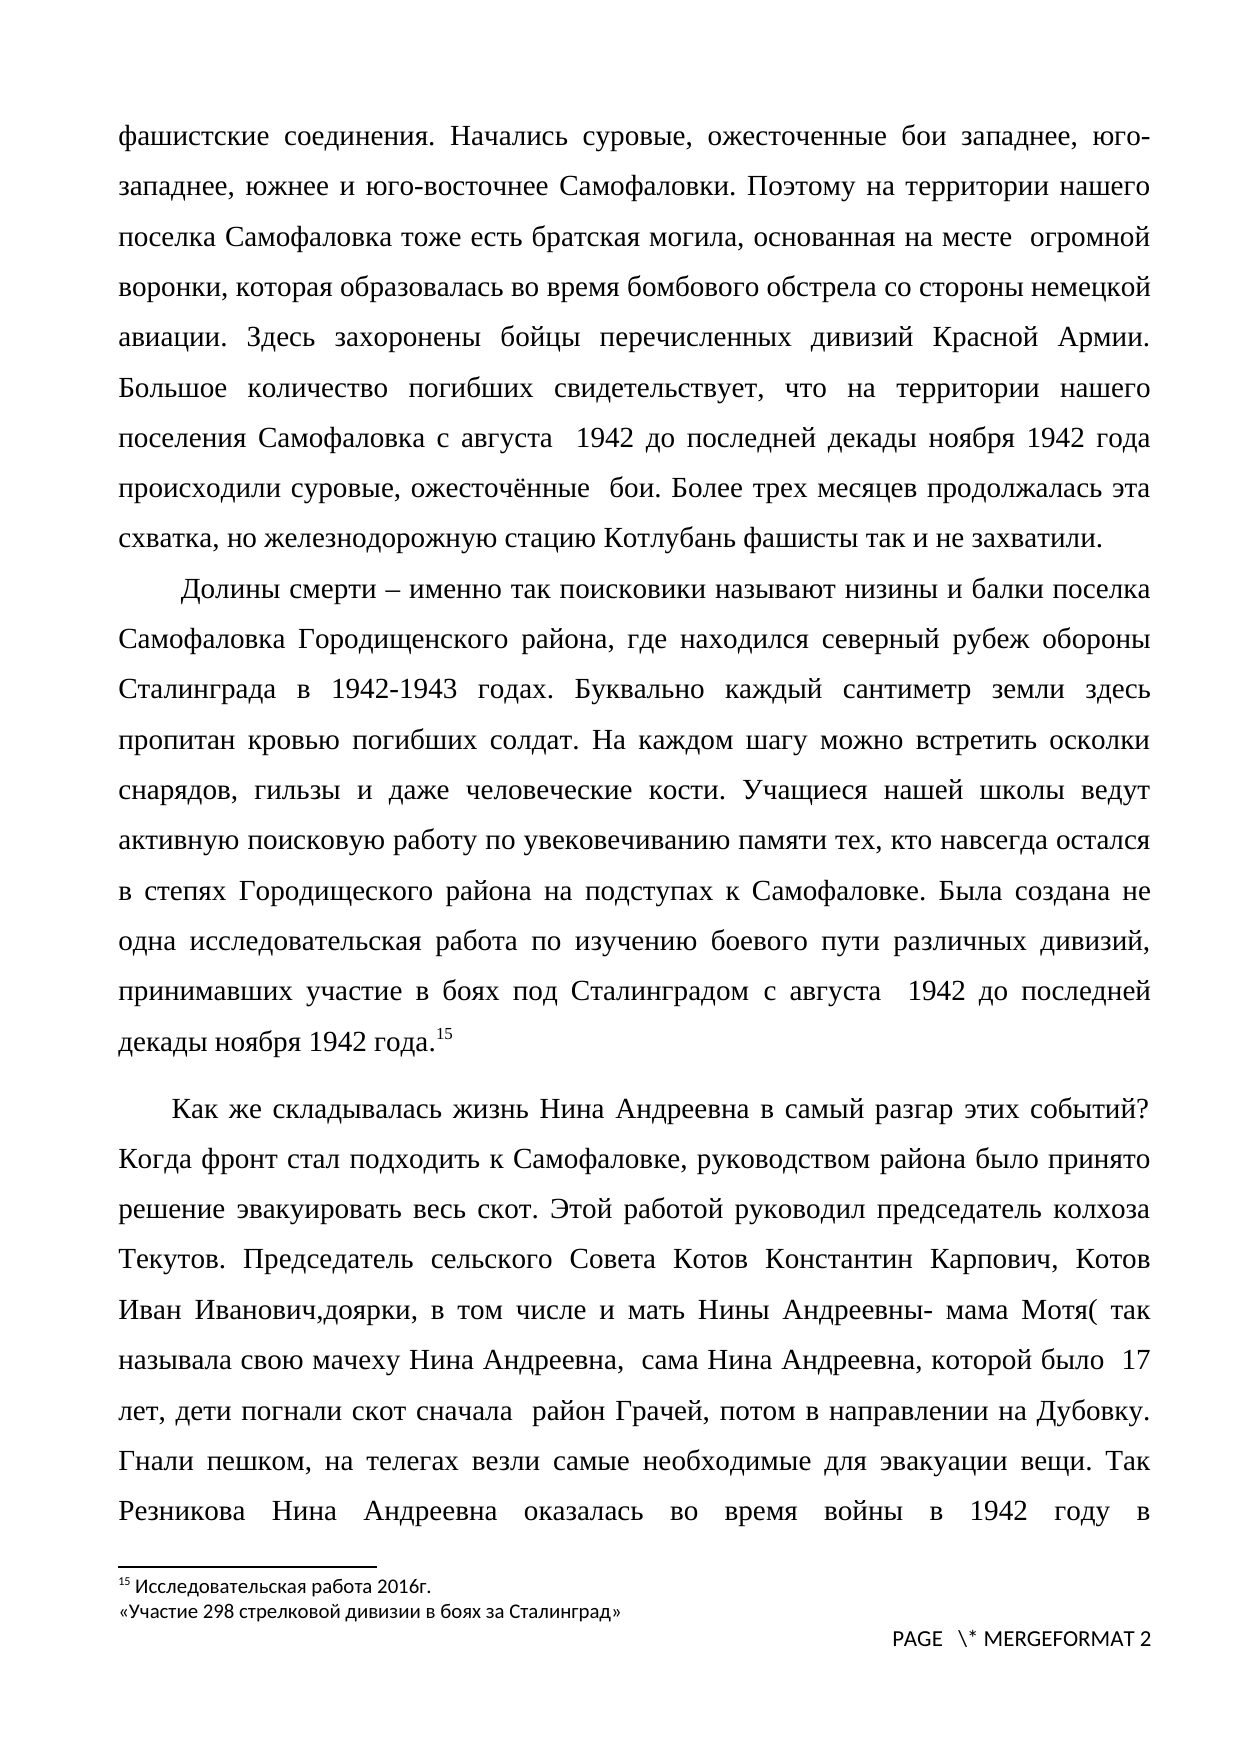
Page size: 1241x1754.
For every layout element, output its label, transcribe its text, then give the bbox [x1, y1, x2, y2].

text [118, 118, 1152, 554]
text Долины смерти – именно так поисковики называют низины и балки поселка Самофаловка Городищенского района, где находился северный рубеж обороны Сталинграда в 1942-1943 годах. Буквально каждый сантиметр земли здесь пропитан кровью погибших солдат. На каждом шагу можно встретить осколки снарядов, гильзы и даже человеческие кости. Учащиеся нашей школы ведут активную поисковую работу по увековечиванию памяти тех, кто навсегда остался в степях Городищеского района на подступах к Самофаловке. Была создана не одна исследовательская работа по изучению боевого пути различных дивизий, принимавших участие в боях под Сталинградом с августа 1942 до последней декады ноября 1942 года. [118, 571, 1152, 1057]
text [118, 1091, 1152, 1527]
